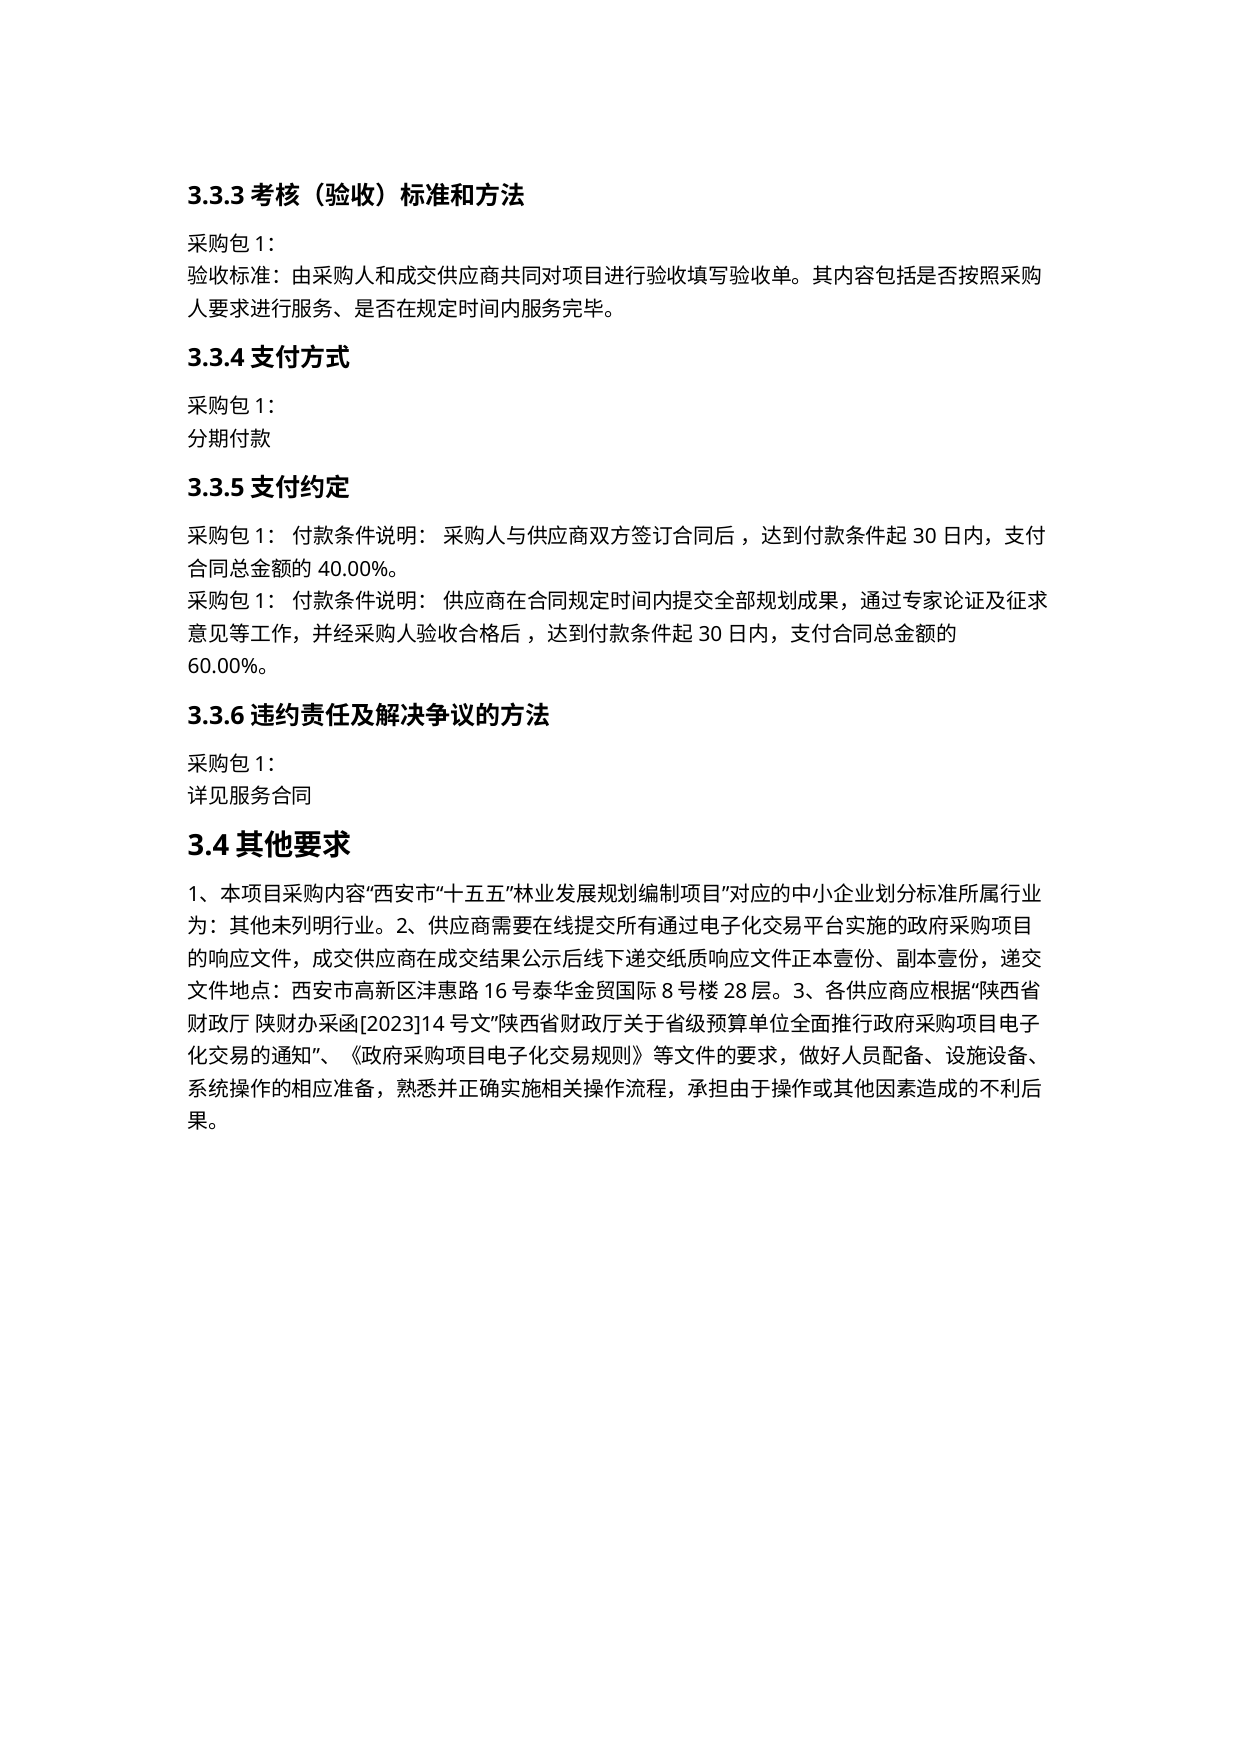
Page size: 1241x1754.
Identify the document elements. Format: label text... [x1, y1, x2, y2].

text 采购包1： [187, 389, 1053, 422]
text 分期付款 [187, 422, 1053, 454]
text 采购包1： [187, 747, 1053, 779]
text 采购包1： 付款条件说明： 供应商在合同规定时间内提交全部规划成果，通过专家论证及征求意见等工作，并经采购人验收合格后 ，达到付款条件起 30 日内，支付合同总金额的 60.00%。 [187, 584, 1053, 682]
text 3.4其他要求 [187, 812, 1053, 877]
text 详见服务合同 [187, 779, 1053, 812]
text 3.3.6违约责任及解决争议的方法 [187, 682, 1053, 747]
text 1、本项目采购内容“西安市“十五五”林业发展规划编制项目”对应的中小企业划分标准所属行业为：其他未列明行业。2、供应商需要在线提交所有通过电子化交易平台实施的政府采购项目的响应文件，成交供应商在成交结果公示后线下递交纸质响应文件正本壹份、副本壹份，递交文件地点：西安市高新区沣惠路16号泰华金贸国际8号楼28层。3、各供应商应根据“陕西省财政厅 陕财办采函[2023]14号文”陕西省财政厅关于省级预算单位全面推行政府采购项目电子化交易的通知”、《政府采购项目电子化交易规则》等文件的要求，做好人员配备、设施设备、系统操作的相应准备，熟悉并正确实施相关操作流程，承担由于操作或其他因素造成的不利后果。 [187, 877, 1053, 1137]
text 3.3.3考核（验收）标准和方法 [187, 162, 1053, 227]
text 采购包1： [187, 227, 1053, 259]
text 验收标准：由采购人和成交供应商共同对项目进行验收填写验收单。其内容包括是否按照采购人要求进行服务、是否在规定时间内服务完毕。 [187, 259, 1053, 324]
text 3.3.5支付约定 [187, 454, 1053, 519]
text 3.3.4支付方式 [187, 324, 1053, 389]
text 采购包1： 付款条件说明： 采购人与供应商双方签订合同后 ，达到付款条件起 30 日内，支付合同总金额的 40.00%。 [187, 519, 1053, 584]
